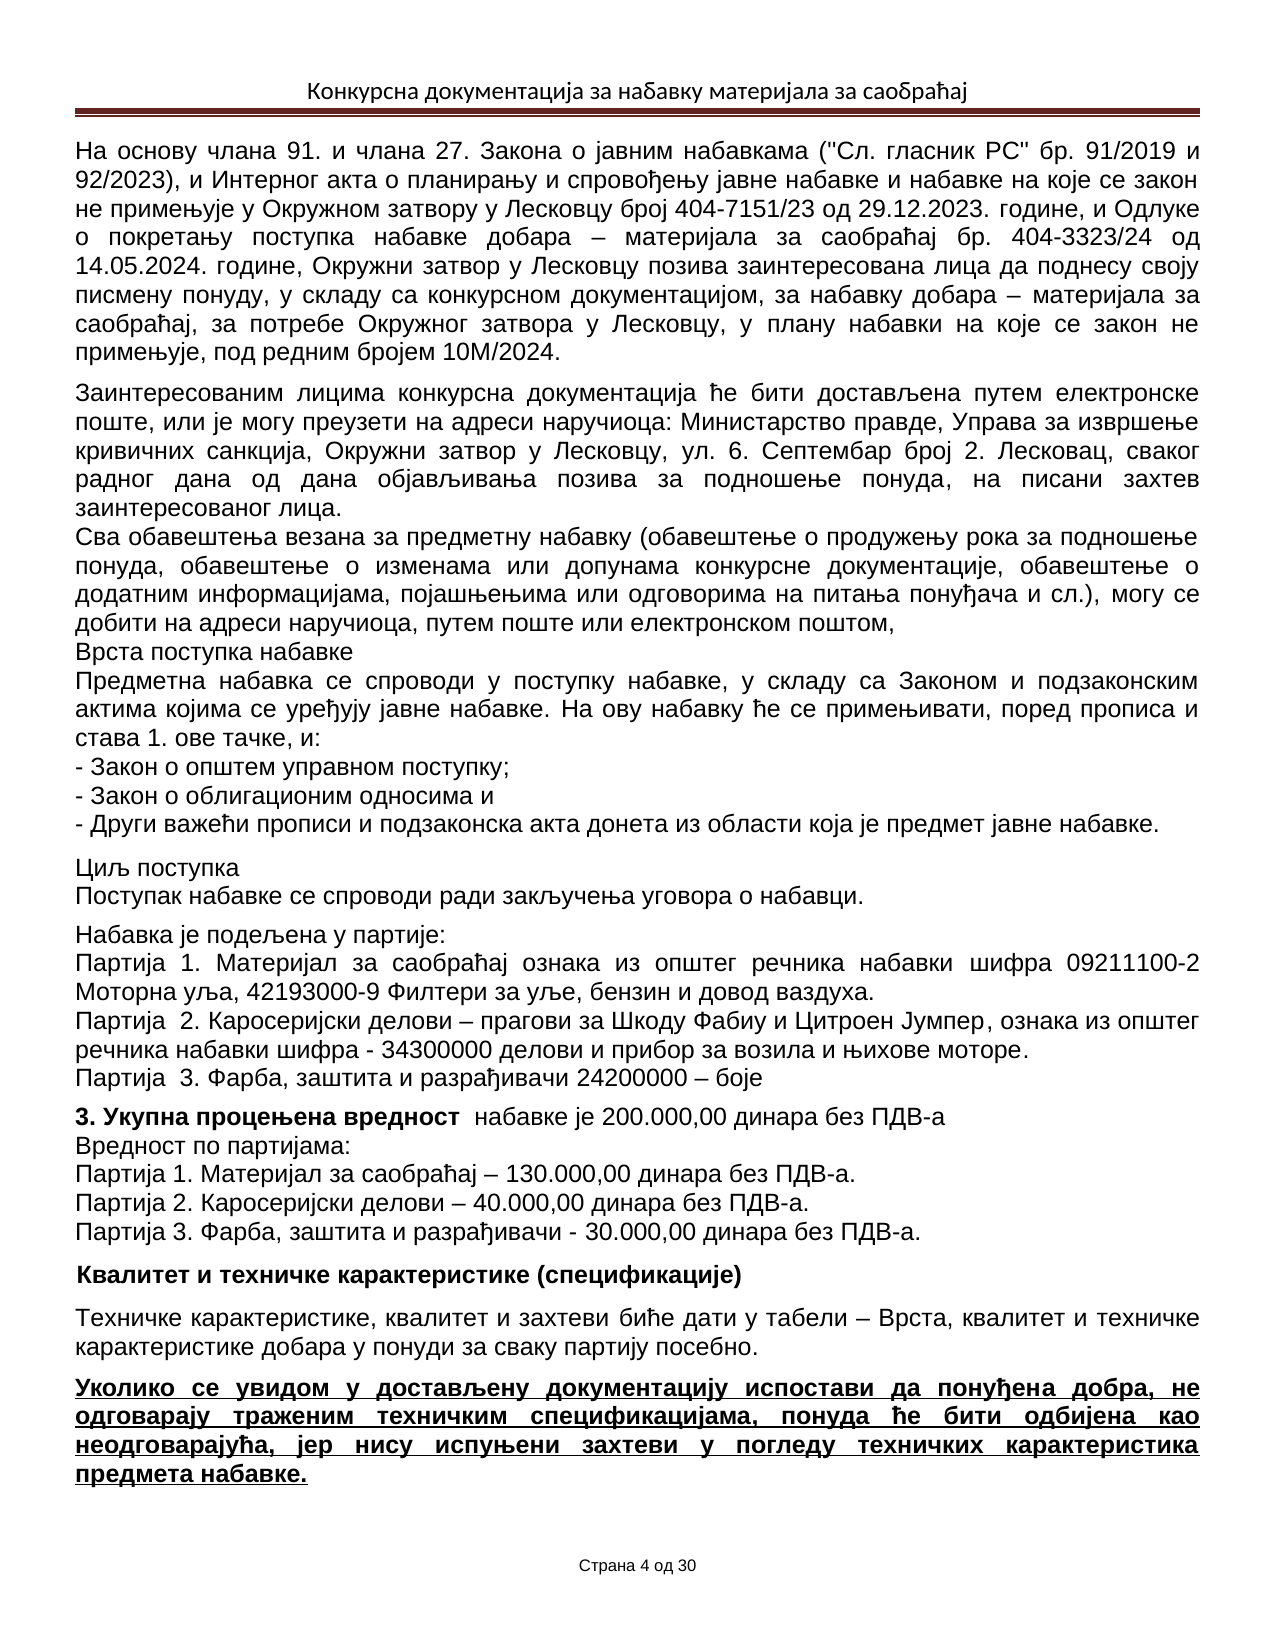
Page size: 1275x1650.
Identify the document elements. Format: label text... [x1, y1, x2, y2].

text - Закон о општем управном поступку; [75, 752, 1200, 781]
text Партија 2. Каросеријски делови – прагови за Шкоду Фабиу и Цитроен Јумпер, ознака из општег речника набавки шифра - 34300000 делови и прибор за возила и њихове моторе. [75, 1006, 1200, 1063]
text Техничке карактеристике, квалитет и захтеви биће дати у табели – Врста, квалитет и техничке карактеристике добара у понуди за сваку партију посебно. [75, 1303, 1200, 1361]
text Уколико се увидом у достављену документацију испостави да понуђена добра, не одговарају траженим техничким спецификацијама, понуда ће бити одбијена као неодговарајућа, јер нису испуњени захтеви у погледу техничких карактеристика предмета набавке. [75, 1373, 1200, 1398]
text Набавка је подељена у партије: [75, 920, 1197, 948]
text - Закон о облигационим односима и [75, 781, 1200, 809]
text Партија 1. Материјал за саобраћај ознака из општег речника набавки шифра 09211100-2 Моторна уља, 42193000-9 Филтери за уље, бензин и довод ваздуха. [75, 948, 1200, 1006]
text Партија 3. Фарба, заштита и разрађивачи - 30.000,00 динара без ПДВ-а. [75, 1217, 1197, 1246]
text Вредност по партијама: [75, 1131, 1197, 1159]
text Уколико се увидом у достављену документацију испостави да понуђена добра, не одговарају траженим техничким спецификацијама, понуда ће бити одбијена као неодговарајућа, јер нису испуњени захтеви у погледу техничких карактеристика предмета набавке. [75, 1399, 1200, 1426]
text Квалитет и техничке карактеристике (спецификације) [0, 1260, 1275, 1289]
text Уколико се увидом у достављену документацију испостави да понуђена добра, не одговарају траженим техничким спецификацијама, понуда ће бити одбијена као неодговарајућа, јер нису испуњени захтеви у погледу техничких карактеристика предмета набавке. [75, 1428, 1200, 1455]
text На основу члана 91. и члана 27. Закона о јавним набавкама (''Сл. гласник РС'' бр. 91/2019 и 92/2023), и Интерног акта о планирању и спровођењу јавне набавке и набавке на које се закон не примењује у Окружном затвору у Лесковцу број 404-7151/23 од 29.12.2023. године, и Одлуке о покретању поступка набавке добара – материјала за саобраћај бр. 404-3323/24 од 14.05.2024. године, Окружни затвор у Лесковцу позива заинтересована лица да поднесу своју писмену понуду, у складу са конкурсном документацијом, за набавку добара – материјала за саобраћај, за потребе Окружног затвора у Лесковцу, у плану набавки на које се закон не примењује, под редним бројем 10М/2024. [75, 136, 1200, 366]
text Заинтересованим лицима конкурсна документација ће бити достављена путем електронске поште, или је могу преузети на адреси наручиоца: Министарство правде, Управа за извршење кривичних санкција, Окружни затвор у Лесковцу, ул. 6. Септембар број 2. Лесковац, сваког радног дана од дана објављивања позива за подношење понуда, на писани захтев заинтересованог лица. [75, 378, 1200, 522]
text Предметна набавка се спроводи у поступку набавке, у складу са Законом и подзаконским актима којима се уређују јавне набавке. На ову набавку ће се примењивати, поред прописа и става 1. ове тачке, и: [75, 666, 1200, 752]
text Партија 2. Каросеријски делови – 40.000,00 динара без ПДВ-а. [75, 1188, 1197, 1217]
text Партија 3. Фарба, заштита и разрађивачи 24200000 – боје [75, 1063, 1200, 1092]
text Партија 1. Материјал за саобраћај – 130.000,00 динара без ПДВ-а. [75, 1159, 1197, 1188]
text Уколико се увидом у достављену документацију испостави да понуђена добра, не одговарају траженим техничким спецификацијама, понуда ће бити одбијена као неодговарајућа, јер нису испуњени захтеви у погледу техничких карактеристика предмета набавке. [75, 1456, 1200, 1488]
text 3. Укупна процењена вредност набавке је 200.000,00 динара без ПДВ-а [75, 1102, 1197, 1131]
text Сва обавештења везана за предметну набавку (обавештење о продужењу рока за подношење понуда, обавештење о изменама или допунама конкурсне документације, обавештење о додатним информацијама, појашњењима или одговорима на питања понуђача и сл.), могу се добити на адреси наручиоца, путем поште или електронском поштом, [75, 522, 1200, 637]
text Циљ поступка [75, 852, 1200, 881]
text - Други важећи прописи и подзаконска акта донета из области која је предмет јавне набавке. [75, 809, 1200, 838]
text Врста поступка набавке [75, 637, 1200, 666]
text Поступак набавке се спроводи ради закључења уговора о набавци. [75, 881, 1200, 910]
